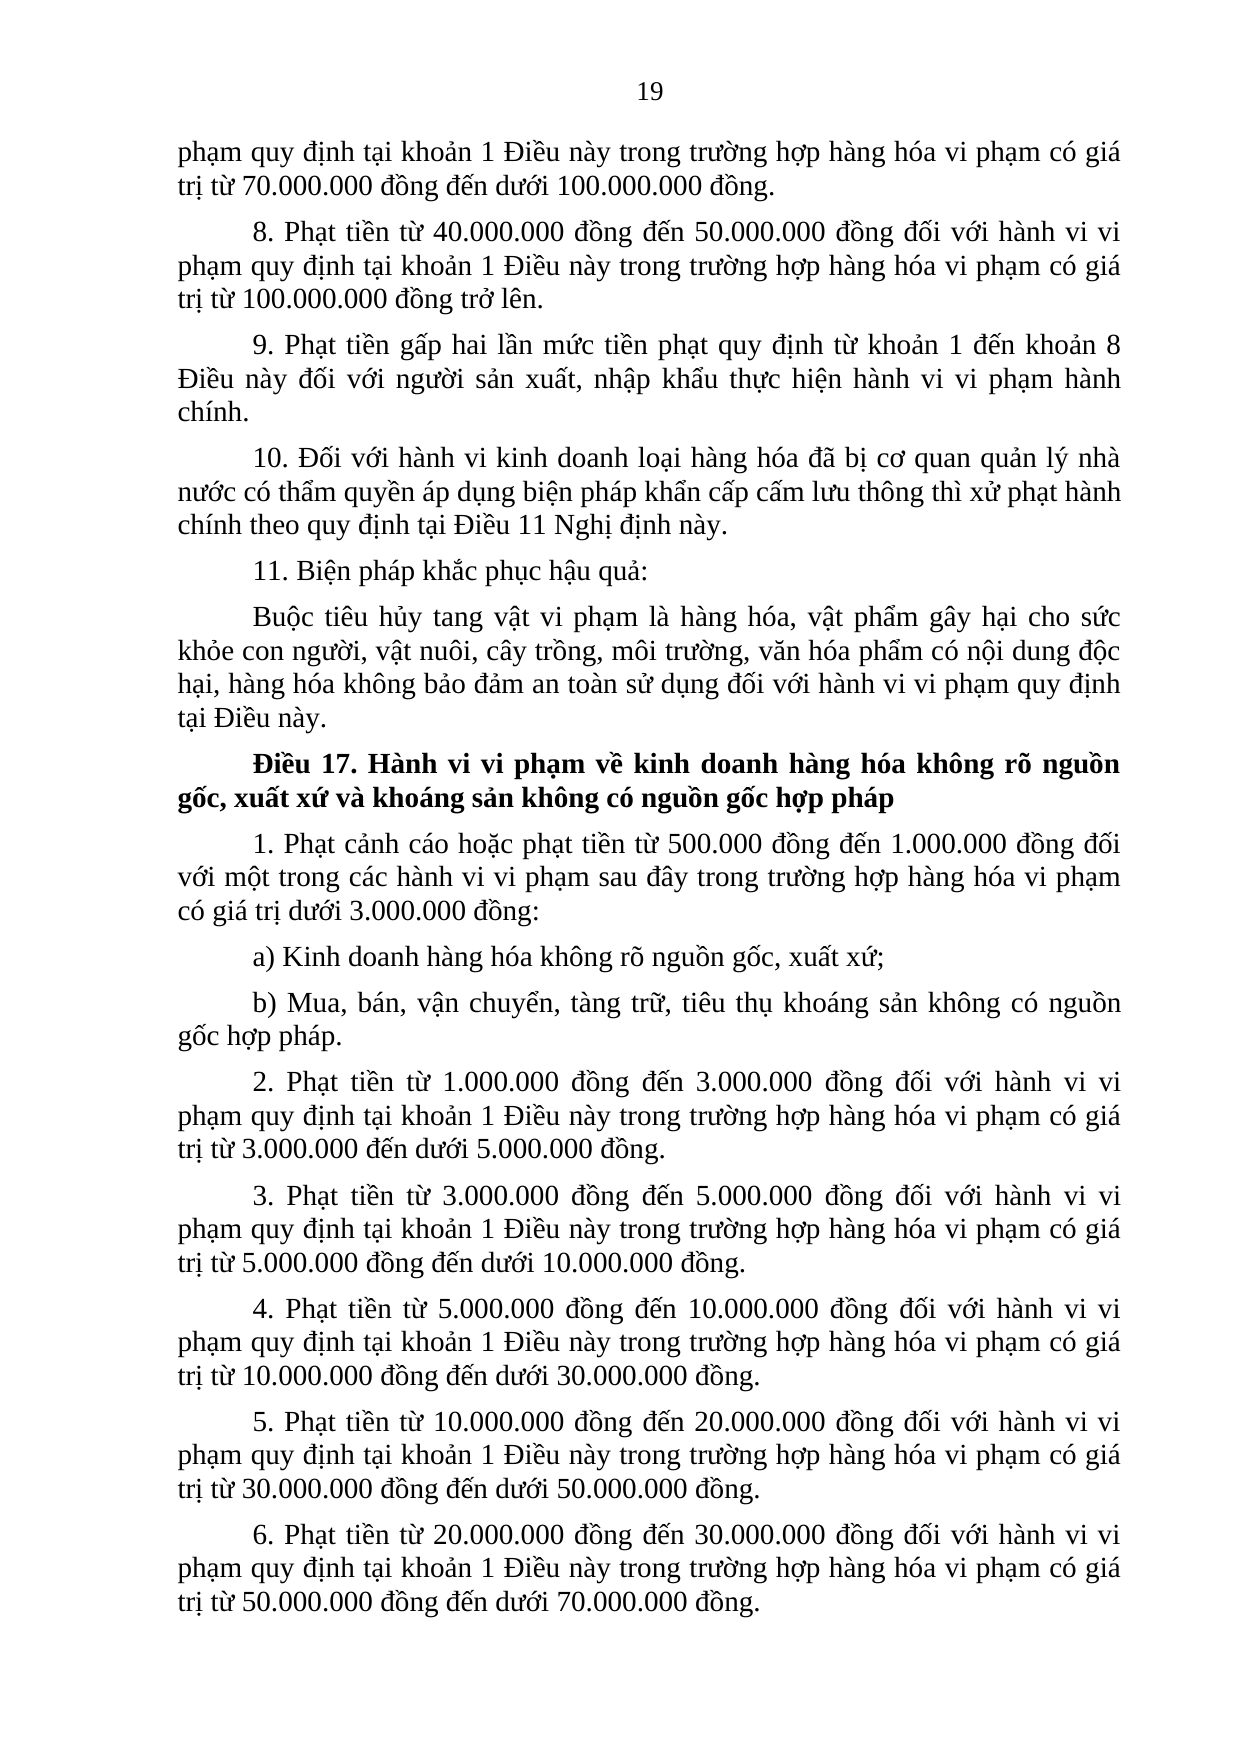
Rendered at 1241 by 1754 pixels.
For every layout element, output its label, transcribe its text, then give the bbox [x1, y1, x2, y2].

text a) Kinh doanh hàng hóa không rõ nguồn gốc, xuất xứ; [177, 939, 1122, 972]
text 11. Biện pháp khắc phục hậu quả: [177, 553, 1122, 587]
text 5. Phạt tiền từ 10.000.000 đồng đến 20.000.000 đồng đối với hành vi vi phạm quy định tại khoản 1 Điều này trong trường hợp hàng hóa vi phạm có giá trị từ 30.000.000 đồng đến dưới 50.000.000 đồng. [177, 1404, 1122, 1504]
text Điều 17. Hành vi vi phạm về kinh doanh hàng hóa không rõ nguồn gốc, xuất xứ và khoáng sản không có nguồn gốc hợp pháp [177, 746, 1122, 813]
text 4. Phạt tiền từ 5.000.000 đồng đến 10.000.000 đồng đối với hành vi vi phạm quy định tại khoản 1 Điều này trong trường hợp hàng hóa vi phạm có giá trị từ 10.000.000 đồng đến dưới 30.000.000 đồng. [177, 1291, 1122, 1391]
text Buộc tiêu hủy tang vật vi phạm là hàng hóa, vật phẩm gây hại cho sức khỏe con người, vật nuôi, cây trồng, môi trường, văn hóa phẩm có nội dung độc hại, hàng hóa không bảo đảm an toàn sử dụng đối với hành vi vi phạm quy định tại Điều này. [177, 599, 1122, 734]
text 8. Phạt tiền từ 40.000.000 đồng đến 50.000.000 đồng đối với hành vi vi phạm quy định tại khoản 1 Điều này trong trường hợp hàng hóa vi phạm có giá trị từ 100.000.000 đồng trở lên. [177, 214, 1122, 315]
text 9. Phạt tiền gấp hai lần mức tiền phạt quy định từ khoản 1 đến khoản 8 Điều này đối với người sản xuất, nhập khẩu thực hiện hành vi vi phạm hành chính. [177, 327, 1122, 428]
text 2. Phạt tiền từ 1.000.000 đồng đến 3.000.000 đồng đối với hành vi vi phạm quy định tại khoản 1 Điều này trong trường hợp hàng hóa vi phạm có giá trị từ 3.000.000 đến dưới 5.000.000 đồng. [177, 1064, 1122, 1165]
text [177, 134, 1122, 202]
text 10. Đối với hành vi kinh doanh loại hàng hóa đã bị cơ quan quản lý nhà nước có thẩm quyền áp dụng biện pháp khẩn cấp cấm lưu thông thì xử phạt hành chính theo quy định tại Điều 11 Nghị định này. [177, 440, 1122, 541]
text 6. Phạt tiền từ 20.000.000 đồng đến 30.000.000 đồng đối với hành vi vi phạm quy định tại khoản 1 Điều này trong trường hợp hàng hóa vi phạm có giá trị từ 50.000.000 đồng đến dưới 70.000.000 đồng. [177, 1517, 1122, 1618]
text b) Mua, bán, vận chuyển, tàng trữ, tiêu thụ khoáng sản không có nguồn gốc hợp pháp. [177, 985, 1122, 1052]
text 3. Phạt tiền từ 3.000.000 đồng đến 5.000.000 đồng đối với hành vi vi phạm quy định tại khoản 1 Điều này trong trường hợp hàng hóa vi phạm có giá trị từ 5.000.000 đồng đến dưới 10.000.000 đồng. [177, 1178, 1122, 1278]
text 1. Phạt cảnh cáo hoặc phạt tiền từ 500.000 đồng đến 1.000.000 đồng đối với một trong các hành vi vi phạm sau đây trong trường hợp hàng hóa vi phạm có giá trị dưới 3.000.000 đồng: [177, 826, 1122, 926]
